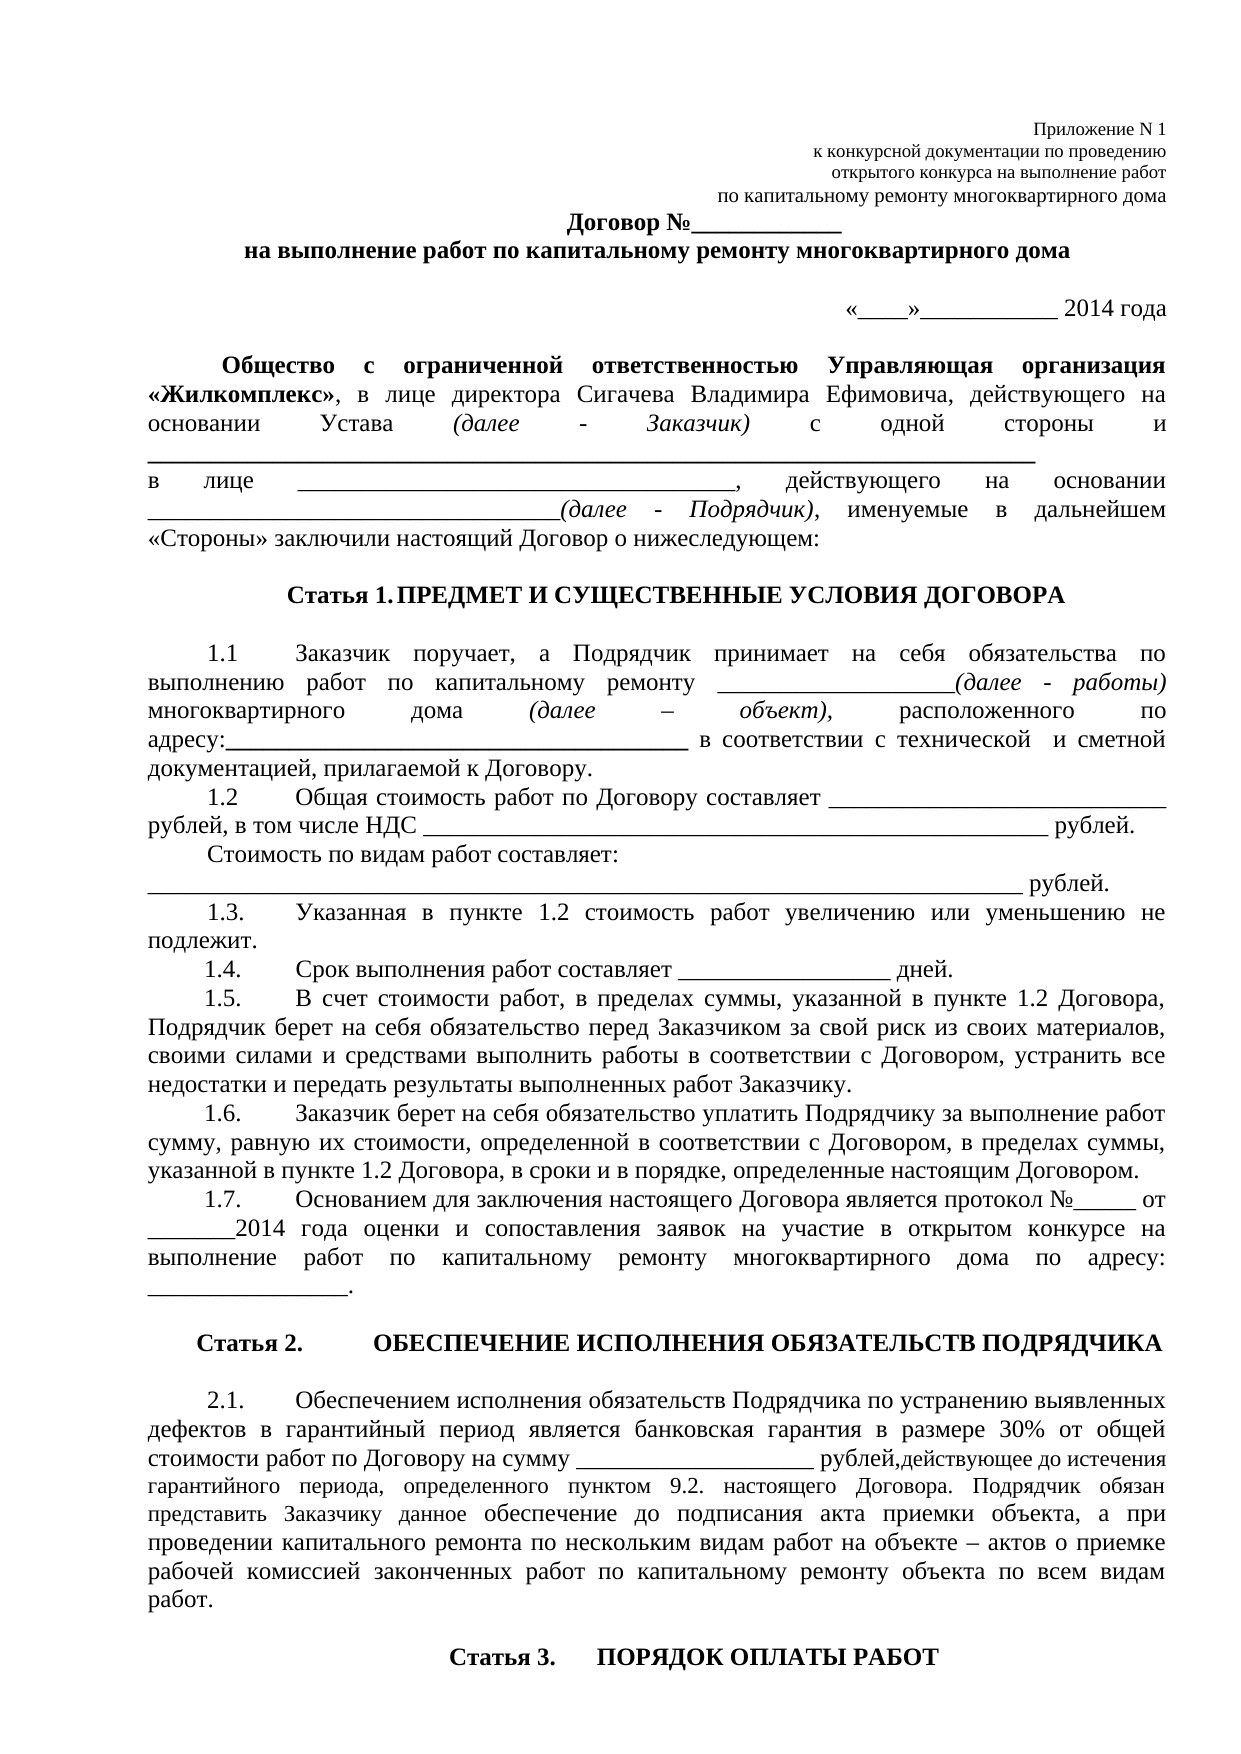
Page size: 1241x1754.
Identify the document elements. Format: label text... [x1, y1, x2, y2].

text открытого конкурса на выполнение работ [148, 161, 1167, 183]
text по капитальному ремонту многоквартирного дома [148, 183, 1167, 207]
list Указанная в пункте 1.2 стоимость работ увеличению или уменьшению не подлежит. [148, 897, 1167, 954]
text Приложение N 1 [148, 118, 1167, 140]
text Договор №____________ [148, 207, 1167, 236]
text Статья 2. ОБЕСПЕЧЕНИЕ ИСПОЛНЕНИЯ ОБЯЗАТЕЛЬСТВ ПОДРЯДЧИКА [148, 1328, 1167, 1357]
text Статья 3. ПОРЯДОК ОПЛАТЫ РАБОТ [148, 1642, 1167, 1671]
list Основанием для заключения настоящего Договора является протокол №_____ от _______2014 года оценки и сопоставления заявок на участие в открытом конкурсе на выполнение работ по капитальному ремонту многоквартирного дома по адресу: ________________. [148, 1184, 1167, 1299]
text ______________________________________________________________________ рублей. [148, 868, 1167, 897]
list Заказчик поручает, а Подрядчик принимает на себя обязательства по выполнению работ по капитальному ремонту ___________________(далее - работы) многоквартирного дома (далее – объект), расположенного по адресу:_____________________________________ в соответствии с технической и сметной документацией, прилагаемой к Договору. [148, 638, 1167, 782]
text Общество с ограниченной ответственностью Управляющая организация «Жилкомплекс», в лице директора Сигачева Владимира Ефимовича, действующего на основании Устава (далее - Заказчик) с одной стороны и _______________________________________________________________________ [148, 351, 1167, 466]
text 2.1. Обеспечением исполнения обязательств Подрядчика по устранению выявленных дефектов в гарантийный период является банковская гарантия в размере 30% от общей стоимости работ по Договору на сумму ___________________ рублей,действующее до истечения гарантийного периода, определенного пунктом 9.2. настоящего Договора. Подрядчик обязан представить Заказчику данное обеспечение до подписания акта приемки объекта, а при проведении капитального ремонта по нескольким видам работ на объекте – актов о приемке рабочей комиссией законченных работ по капитальному ремонту объекта по всем видам работ. [148, 1386, 1167, 1613]
text в лице ___________________________________, действующего на основании _________________________________(далее - Подрядчик), именуемые в дальнейшем «Стороны» заключили настоящий Договор о нижеследующем: [148, 466, 1167, 552]
list В счет стоимости работ, в пределах суммы, указанной в пункте 1.2 Договора, Подрядчик берет на себя обязательство перед Заказчиком за свой риск из своих материалов, своими силами и средствами выполнить работы в соответствии с Договором, устранить все недостатки и передать результаты выполненных работ Заказчику. [148, 983, 1167, 1098]
list Заказчик берет на себя обязательство уплатить Подрядчику за выполнение работ сумму, равную их стоимости, определенной в соответствии с Договором, в пределах суммы, указанной в пункте 1.2 Договора, в сроки и в порядке, определенные настоящим Договором. [148, 1098, 1167, 1184]
text Стоимость по видам работ составляет: [148, 839, 1167, 868]
text на выполнение работ по капитальному ремонту многоквартирного дома [148, 236, 1167, 264]
list Общая стоимость работ по Договору составляет ___________________________ рублей, в том числе НДС __________________________________________________ рублей. [148, 782, 1167, 839]
text Статья 1. ПРЕДМЕТ И СУЩЕСТВЕННЫЕ УСЛОВИЯ ДОГОВОРА [185, 581, 1167, 609]
text «____»___________ 2014 года [148, 293, 1167, 322]
text к конкурсной документации по проведению [148, 140, 1167, 161]
list Срок выполнения работ составляет _________________ дней. [204, 954, 1167, 983]
